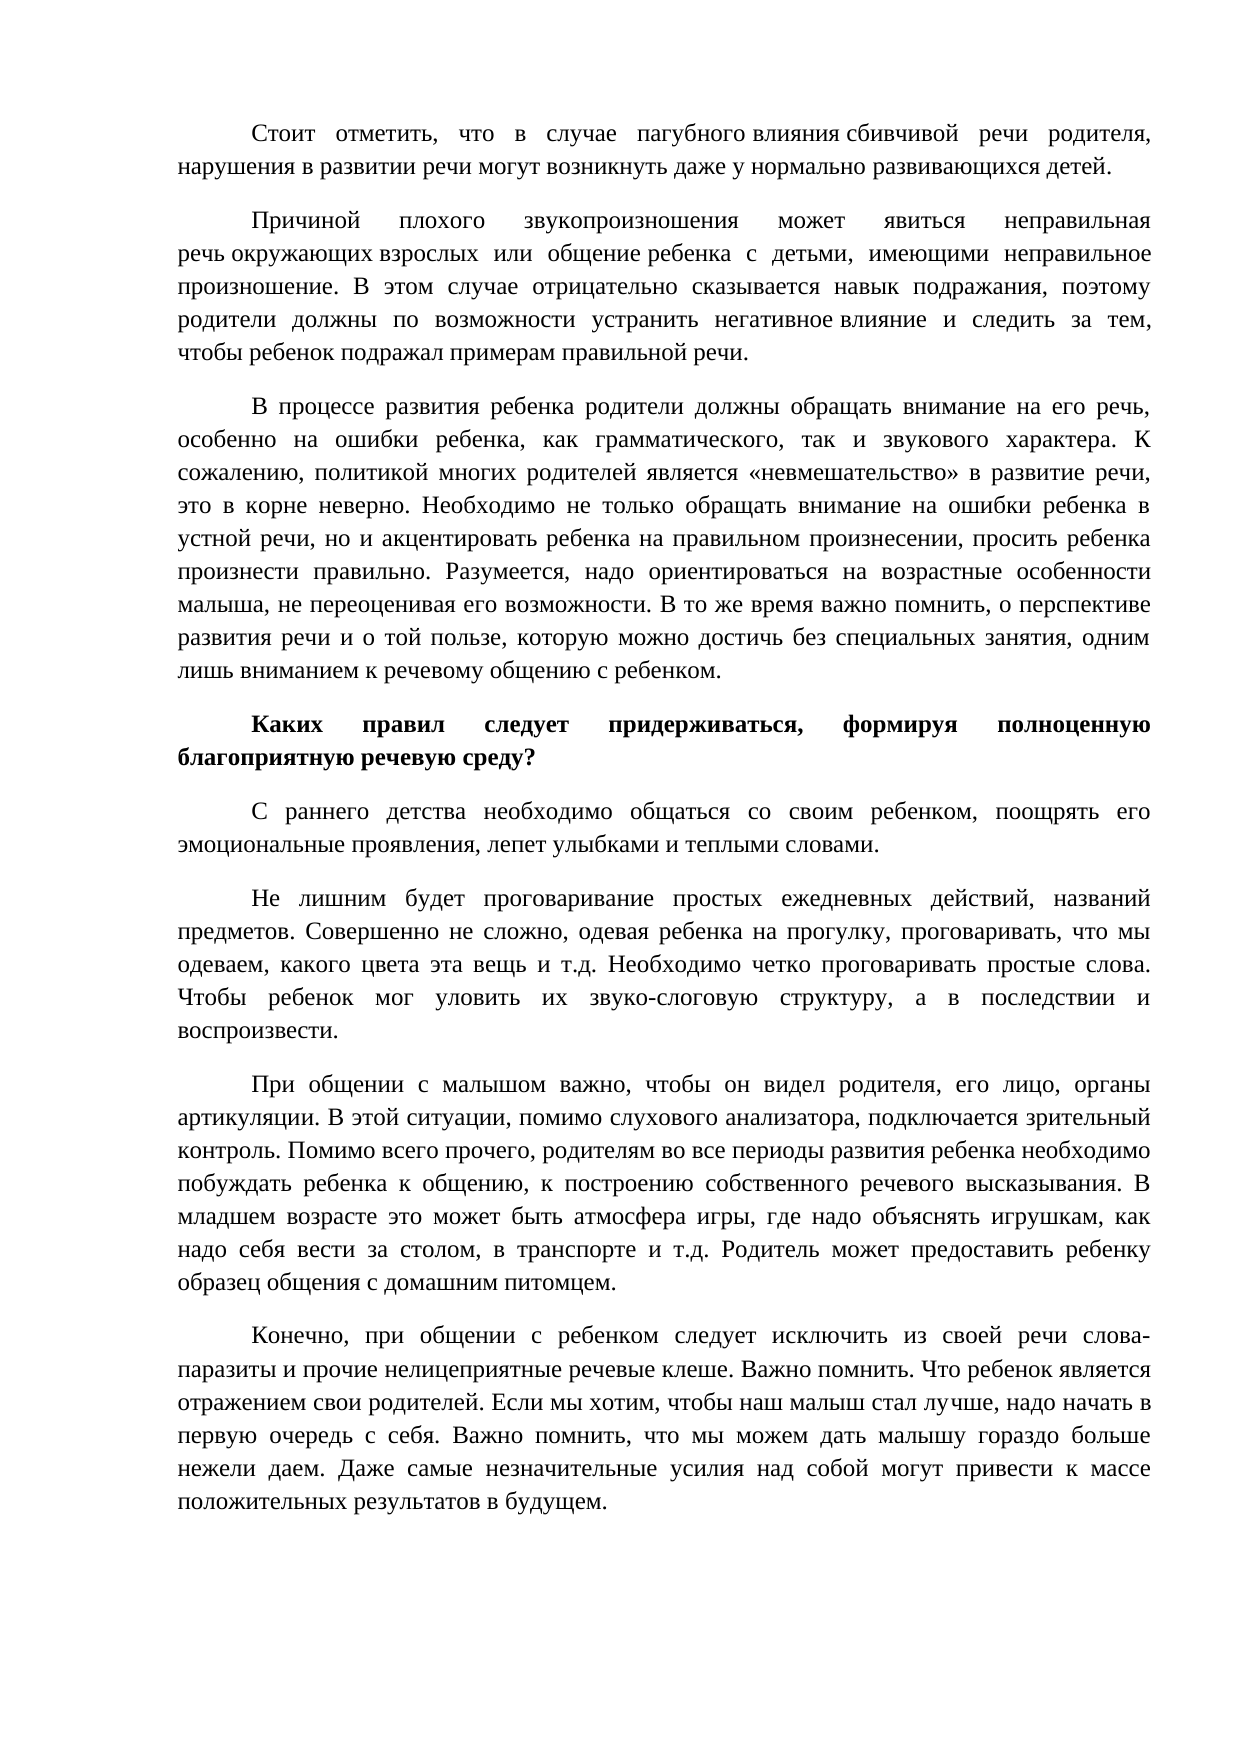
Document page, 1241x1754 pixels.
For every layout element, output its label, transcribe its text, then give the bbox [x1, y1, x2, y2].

text Стоит отметить, что в случае пагубного влияния сбивчивой речи родителя, нарушения в развитии речи могут возникнуть даже у нормально развивающихся детей. [177, 118, 1152, 180]
text С раннего детства необходимо общаться со своим ребенком, поощрять его эмоциональные проявления, лепет улыбками и теплыми словами. [177, 796, 1152, 858]
text Каких правил следует придерживаться, формируя полноценную благоприятную речевую среду? [177, 709, 1152, 771]
text Не лишним будет проговаривание простых ежедневных действий, названий предметов. Совершенно не сложно, одевая ребенка на прогулку, проговаривать, что мы одеваем, какого цвета эта вещь и т.д. Необходимо четко проговаривать простые слова. Чтобы ребенок мог уловить их звуко-слоговую структуру, а в последствии и воспроизвести. [177, 883, 1152, 1043]
text При общении с малышом важно, чтобы он видел родителя, его лицо, органы артикуляции. В этой ситуации, помимо слухового анализатора, подключается зрительный контроль. Помимо всего прочего, родителям во все периоды развития ребенка необходимо побуждать ребенка к общению, к построению собственного речевого высказывания. В младшем возрасте это может быть атмосфера игры, где надо объяснять игрушкам, как надо себя вести за столом, в транспорте и т.д. Родитель может предоставить ребенку образец общения с домашним питомцем. [177, 1069, 1152, 1296]
text Причиной плохого звукопроизношения может явиться неправильная речь окружающих взрослых или общение ребенка с детьми, имеющими неправильное произношение. В этом случае отрицательно сказывается навык подражания, поэтому родители должны по возможности устранить негативное влияние и следить за тем, чтобы ребенок подражал примерам правильной речи. [177, 205, 1152, 366]
text Конечно, при общении с ребенком следует исключить из своей речи слова-паразиты и прочие нелицеприятные речевые клеше. Важно помнить. Что ребенок является отражением свои родителей. Если мы хотим, чтобы наш малыш стал лучше, надо начать в первую очередь с себя. Важно помнить, что мы можем дать малышу гораздо больше нежели даем. Даже самые незначительные усилия над собой могут привести к массе положительных результатов в будущем. [177, 1321, 1152, 1514]
text В процессе развития ребенка родители должны обращать внимание на его речь, особенно на ошибки ребенка, как грамматического, так и звукового характера. К сожалению, политикой многих родителей является «невмешательство» в развитие речи, это в корне неверно. Необходимо не только обращать внимание на ошибки ребенка в устной речи, но и акцентировать ребенка на правильном произнесении, просить ребенка произнести правильно. Разумеется, надо ориентироваться на возрастные особенности малыша, не переоценивая его возможности. В то же время важно помнить, о перспективе развития речи и о той пользе, которую можно достичь без специальных занятия, одним лишь вниманием к речевому общению с ребенком. [177, 391, 1152, 684]
